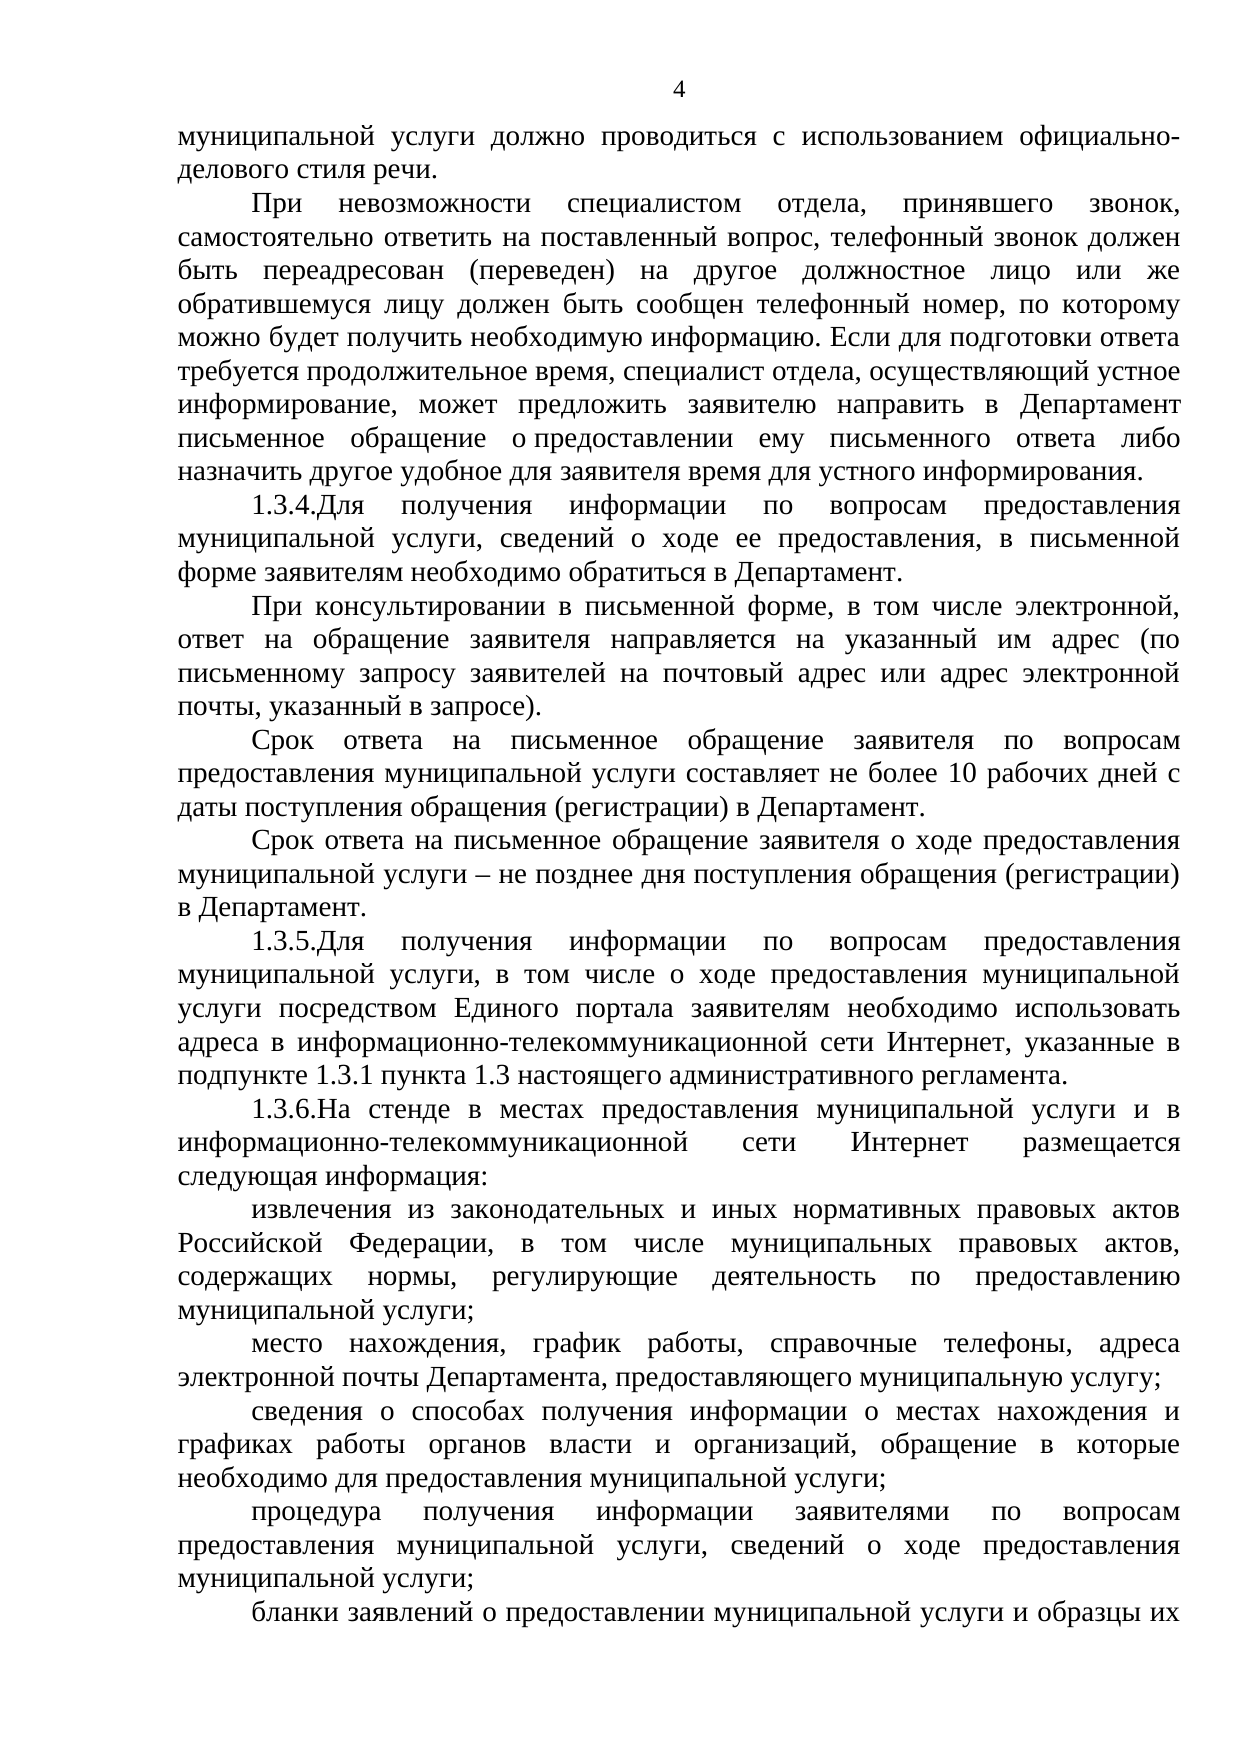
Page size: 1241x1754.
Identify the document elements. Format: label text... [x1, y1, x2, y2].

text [177, 118, 1181, 185]
text извлечения из законодательных и иных нормативных правовых актов Российской Федерации, в том числе муниципальных правовых актов, содержащих нормы, регулирующие деятельность по предоставлению муниципальной услуги; [177, 1191, 1181, 1326]
text При консультировании в письменной форме, в том числе электронной, ответ на обращение заявителя направляется на указанный им адрес (по письменному запросу заявителей на почтовый адрес или адрес электронной почты, указанный в запросе). [177, 588, 1181, 722]
text 1.3.5.Для получения информации по вопросам предоставления муниципальной услуги, в том числе о ходе предоставления муниципальной услуги посредством Единого портала заявителям необходимо использовать адреса в информационно-телекоммуникационной сети Интернет, указанные в подпункте 1.3.1 пункта 1.3 настоящего административного регламента. [177, 923, 1181, 1091]
text Срок ответа на письменное обращение заявителя о ходе предоставления муниципальной услуги – не позднее дня поступления обращения (регистрации) в Департамент. [177, 822, 1181, 923]
text При невозможности специалистом отдела, принявшего звонок, самостоятельно ответить на поставленный вопрос, телефонный звонок должен быть переадресован (переведен) на другое должностное лицо или же обратившемуся лицу должен быть сообщен телефонный номер, по которому можно будет получить необходимую информацию. Если для подготовки ответа требуется продолжительное время, специалист отдела, осуществляющий устное информирование, может предложить заявителю направить в Департамент письменное обращение о предоставлении ему письменного ответа либо назначить другое удобное для заявителя время для устного информирования. [177, 185, 1181, 487]
text Срок ответа на письменное обращение заявителя по вопросам предоставления муниципальной услуги составляет не более 10 рабочих дней с даты поступления обращения (регистрации) в Департамент. [177, 722, 1181, 822]
text 1.3.4.Для получения информации по вопросам предоставления муниципальной услуги, сведений о ходе ее предоставления, в письменной форме заявителям необходимо обратиться в Департамент. [177, 487, 1181, 588]
text место нахождения, график работы, справочные телефоны, адреса электронной почты Департамента, предоставляющего муниципальную услугу; [177, 1326, 1181, 1393]
text сведения о способах получения информации о местах нахождения и графиках работы органов власти и организаций, обращение в которые необходимо для предоставления муниципальной услуги; [177, 1393, 1181, 1493]
text 1.3.6.На стенде в местах предоставления муниципальной услуги и в информационно-телекоммуникационной сети Интернет размещается следующая информация: [177, 1091, 1181, 1191]
text процедура получения информации заявителями по вопросам предоставления муниципальной услуги, сведений о ходе предоставления муниципальной услуги; [177, 1493, 1181, 1594]
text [177, 1594, 1181, 1627]
